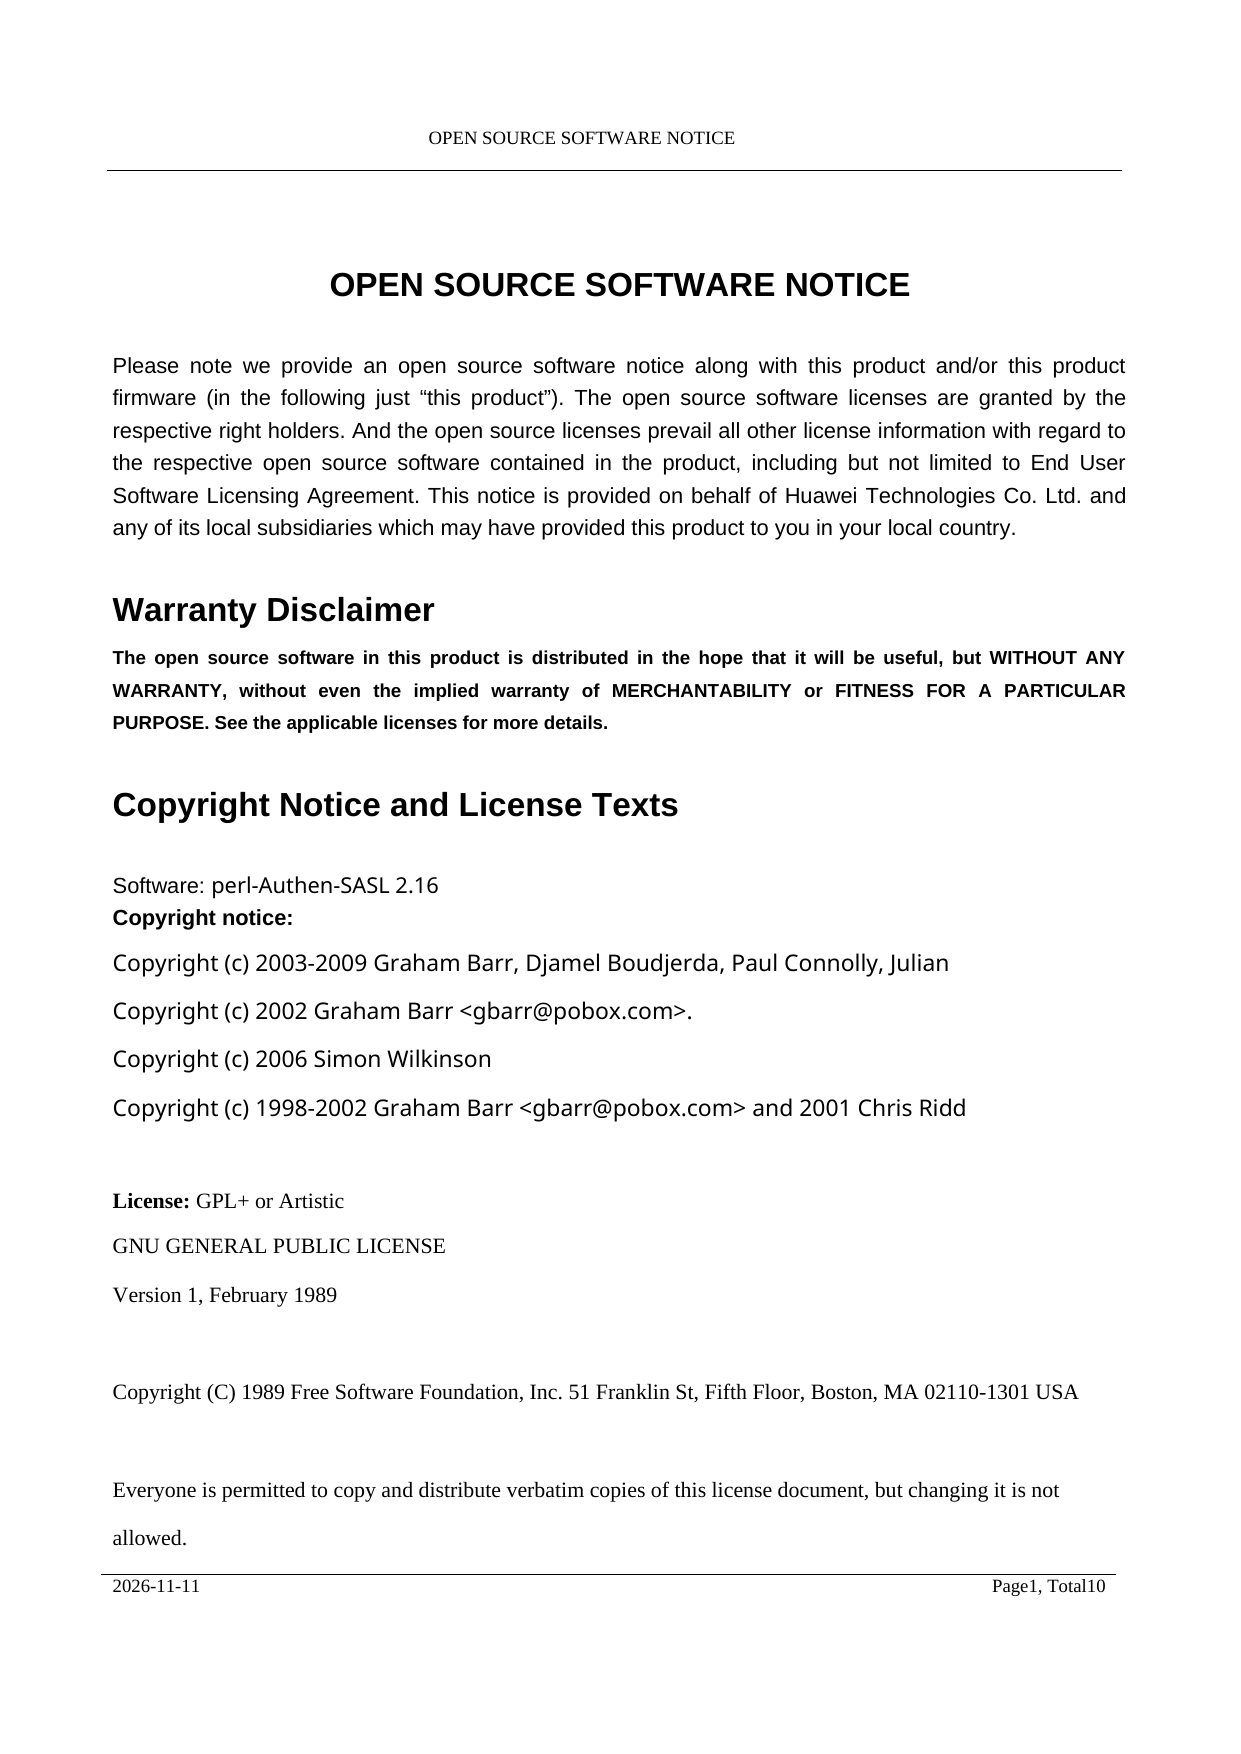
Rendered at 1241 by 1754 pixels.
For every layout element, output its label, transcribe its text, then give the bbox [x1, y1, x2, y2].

text Copyright (c) 1998-2002 Graham Barr <gbarr@pobox.com> and 2001 Chris Ridd [112, 1091, 1128, 1123]
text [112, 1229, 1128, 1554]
text Copyright (c) 2003-2009 Graham Barr, Djamel Boudjerda, Paul Connolly, Julian [112, 947, 1128, 979]
text OPEN SOURCE SOFTWARE NOTICE [112, 251, 1128, 316]
text The open source software in this product is distributed in the hope that it will be useful, but WITHOUT ANY WARRANTY, without even the implied warranty of MERCHANTABILITY or FITNESS FOR A PARTICULAR PURPOSE. See the applicable licenses for more details. [112, 641, 1128, 739]
text License: GPL+ or Artistic [112, 1184, 1128, 1217]
text Copyright (c) 2002 Graham Barr <gbarr@pobox.com>. [112, 995, 1128, 1027]
text Copyright (c) 2006 Simon Wilkinson [112, 1043, 1128, 1075]
text Copyright Notice and License Texts [112, 771, 1128, 836]
text Software: perl-Authen-SASL 2.16 [112, 869, 1128, 901]
text Warranty Disclaimer [112, 576, 1128, 641]
text Copyright notice: [112, 901, 1128, 934]
text Please note we provide an open source software notice along with this product and/or this product firmware (in the following just “this product”). The open source software licenses are granted by the respective right holders. And the open source licenses prevail all other license information with regard to the respective open source software contained in the product, including but not limited to End User Software Licensing Agreement. This notice is provided on behalf of Huawei Technologies Co. Ltd. and any of its local subsidiaries which may have provided this product to you in your local country. [112, 349, 1128, 544]
